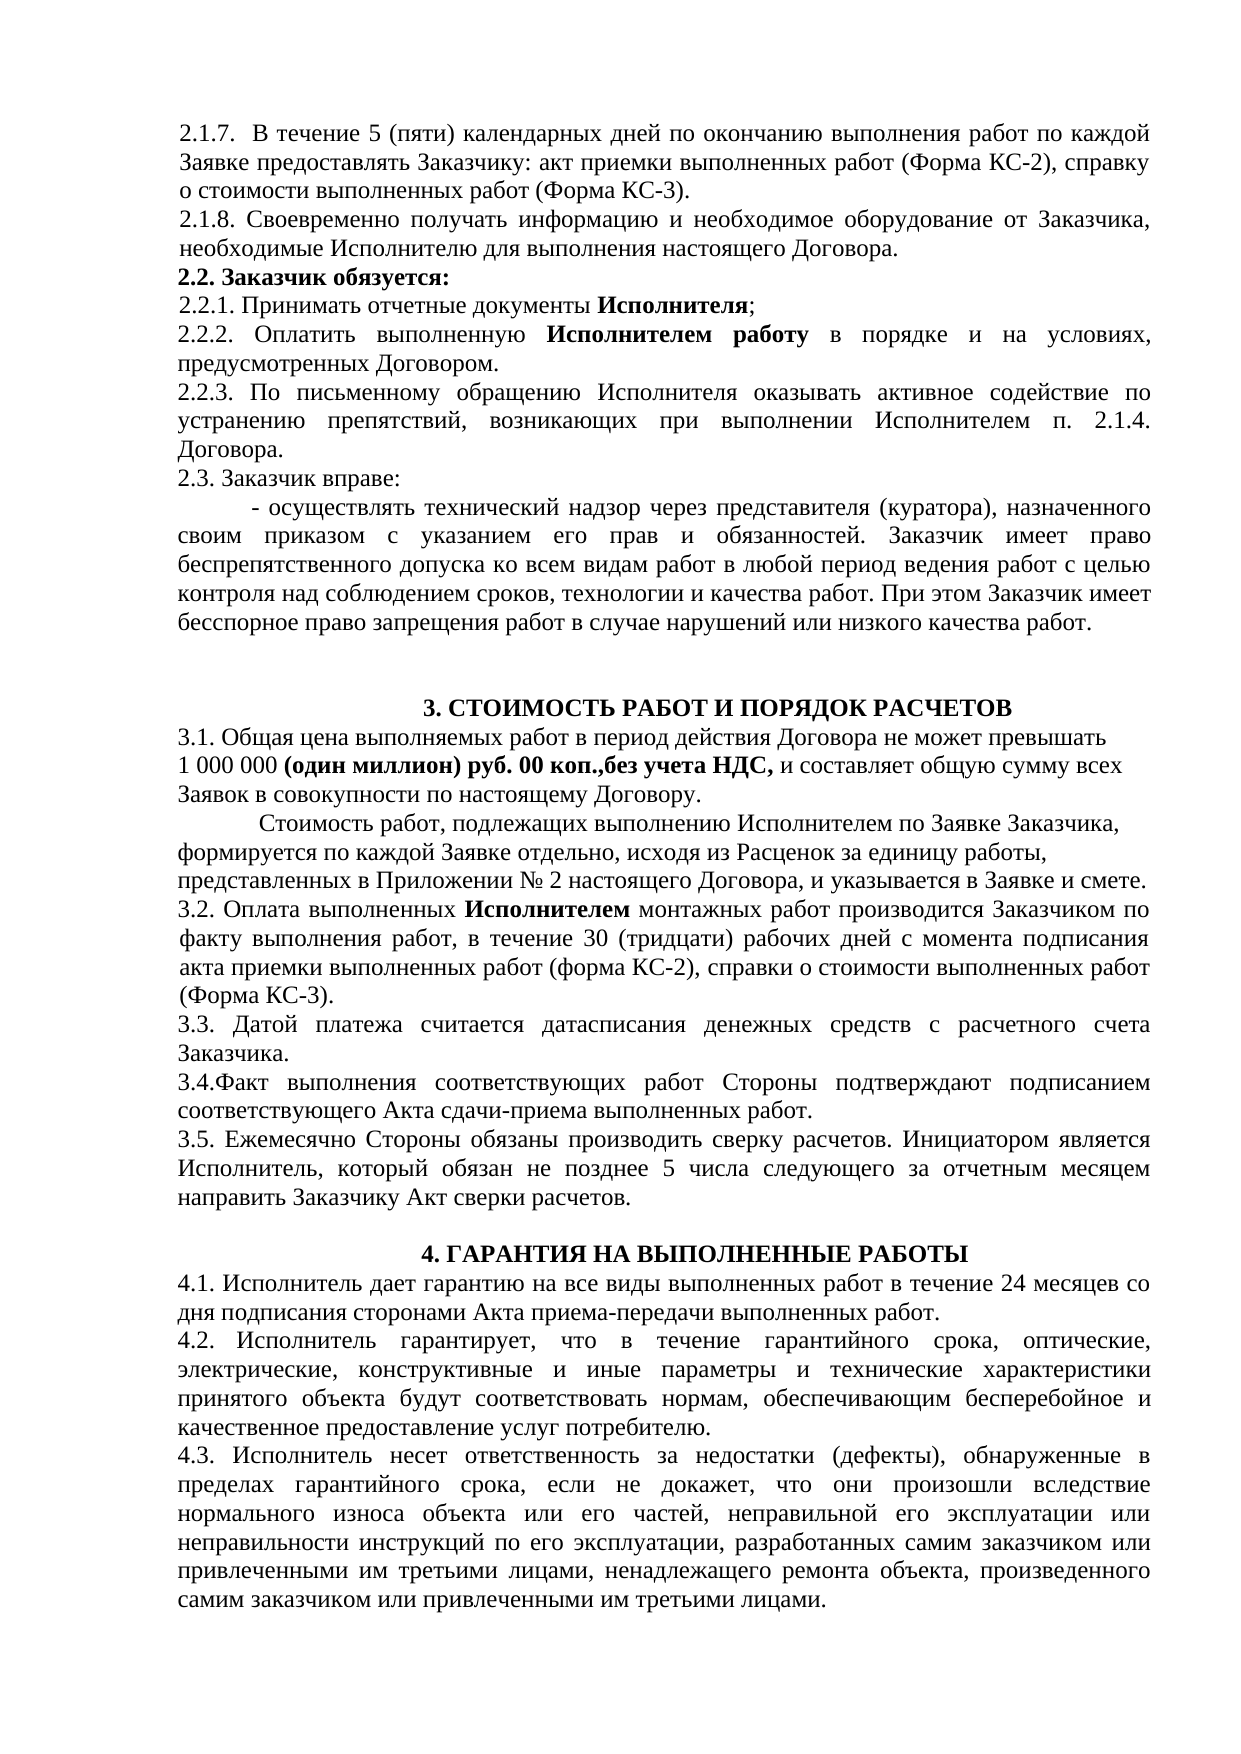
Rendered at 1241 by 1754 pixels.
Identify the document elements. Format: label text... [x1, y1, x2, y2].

text 2.2.2. Оплатить выполненную Исполнителем работу в порядке и на условиях, предусмотренных Договором. [177, 319, 1152, 377]
text 2.1.7. В течение 5 (пяти) календарных дней по окончанию выполнения работ по каждой Заявке предоставлять Заказчику: акт приемки выполненных работ (Форма КС-2), справку о стоимости выполненных работ (Форма КС-3). [179, 118, 1151, 204]
text 3.4.Факт выполнения соответствующих работ Стороны подтверждают подписанием соответствующего Акта сдачи-приема выполненных работ. [177, 1067, 1152, 1124]
text 3.1. Общая цена выполняемых работ в период действия Договора не может превышать 1 000 000 (один миллион) руб. 00 коп.,без учета НДС, и составляет общую сумму всех Заявок в совокупности по настоящему Договору. [177, 722, 1152, 808]
text 3.2. Оплата выполненных Исполнителем монтажных работ производится Заказчиком по факту выполнения работ, в течение 30 (тридцати) рабочих дней с момента подписания акта приемки выполненных работ (форма КС-2), справки о стоимости выполненных работ (Форма КС-3). [177, 894, 1150, 1009]
text 2.2. Заказчик обязуется: [177, 262, 1152, 291]
text 2.2.3. По письменному обращению Исполнителя оказывать активное содействие по устранению препятствий, возникающих при выполнении Исполнителем п. 2.1.4. Договора. [177, 377, 1152, 463]
text 4.2. Исполнитель гарантирует, что в течение гарантийного срока, оптические, электрические, конструктивные и иные параметры и технические характеристики принятого объекта будут соответствовать нормам, обеспечивающим бесперебойное и качественное предоставление услуг потребителю. [177, 1326, 1152, 1441]
text 4. ГАРАНТИЯ НА ВЫПОЛНЕННЫЕ РАБОТЫ [177, 1239, 1152, 1268]
text 2.2.1. Принимать отчетные документы Исполнителя; [179, 291, 1151, 319]
text Стоимость работ, подлежащих выполнению Исполнителем по Заявке Заказчика, формируется по каждой Заявке отдельно, исходя из Расценок за единицу работы, представленных в Приложении № 2 настоящего Договора, и указывается в Заявке и смете. [177, 808, 1152, 894]
text - осуществлять технический надзор через представителя (куратора), назначенного своим приказом с указанием его прав и обязанностей. Заказчик имеет право беспрепятственного допуска ко всем видам работ в любой период ведения работ с целью контроля над соблюдением сроков, технологии и качества работ. При этом Заказчик имеет бесспорное право запрещения работ в случае нарушений или низкого качества работ. [177, 492, 1152, 636]
text 4.1. Исполнитель дает гарантию на все виды выполненных работ в течение 24 месяцев со дня подписания сторонами Акта приема-передачи выполненных работ. [177, 1268, 1152, 1326]
text 2.1.8. Своевременно получать информацию и необходимое оборудование от Заказчика, необходимые Исполнителю для выполнения настоящего Договора. [179, 204, 1151, 262]
text 2.3. Заказчик вправе: [177, 463, 1152, 492]
text 3.5. Ежемесячно Стороны обязаны производить сверку расчетов. Инициатором является Исполнитель, который обязан не позднее 5 числа следующего за отчетным месяцем направить Заказчику Акт сверки расчетов. [177, 1124, 1152, 1211]
text 4.3. Исполнитель несет ответственность за недостатки (дефекты), обнаруженные в пределах гарантийного срока, если не докажет, что они произошли вследствие нормального износа объекта или его частей, неправильной его эксплуатации или неправильности инструкций по его эксплуатации, разработанных самим заказчиком или привлеченными им третьими лицами, ненадлежащего ремонта объекта, произведенного самим заказчиком или привлеченными им третьими лицами. [177, 1441, 1152, 1613]
text 3.3. Датой платежа считается датасписания денежных средств с расчетного счета Заказчика. [177, 1009, 1152, 1067]
text 3. СТОИМОСТЬ РАБОТ И ПОРЯДОК РАСЧЕТОВ [217, 693, 1151, 722]
